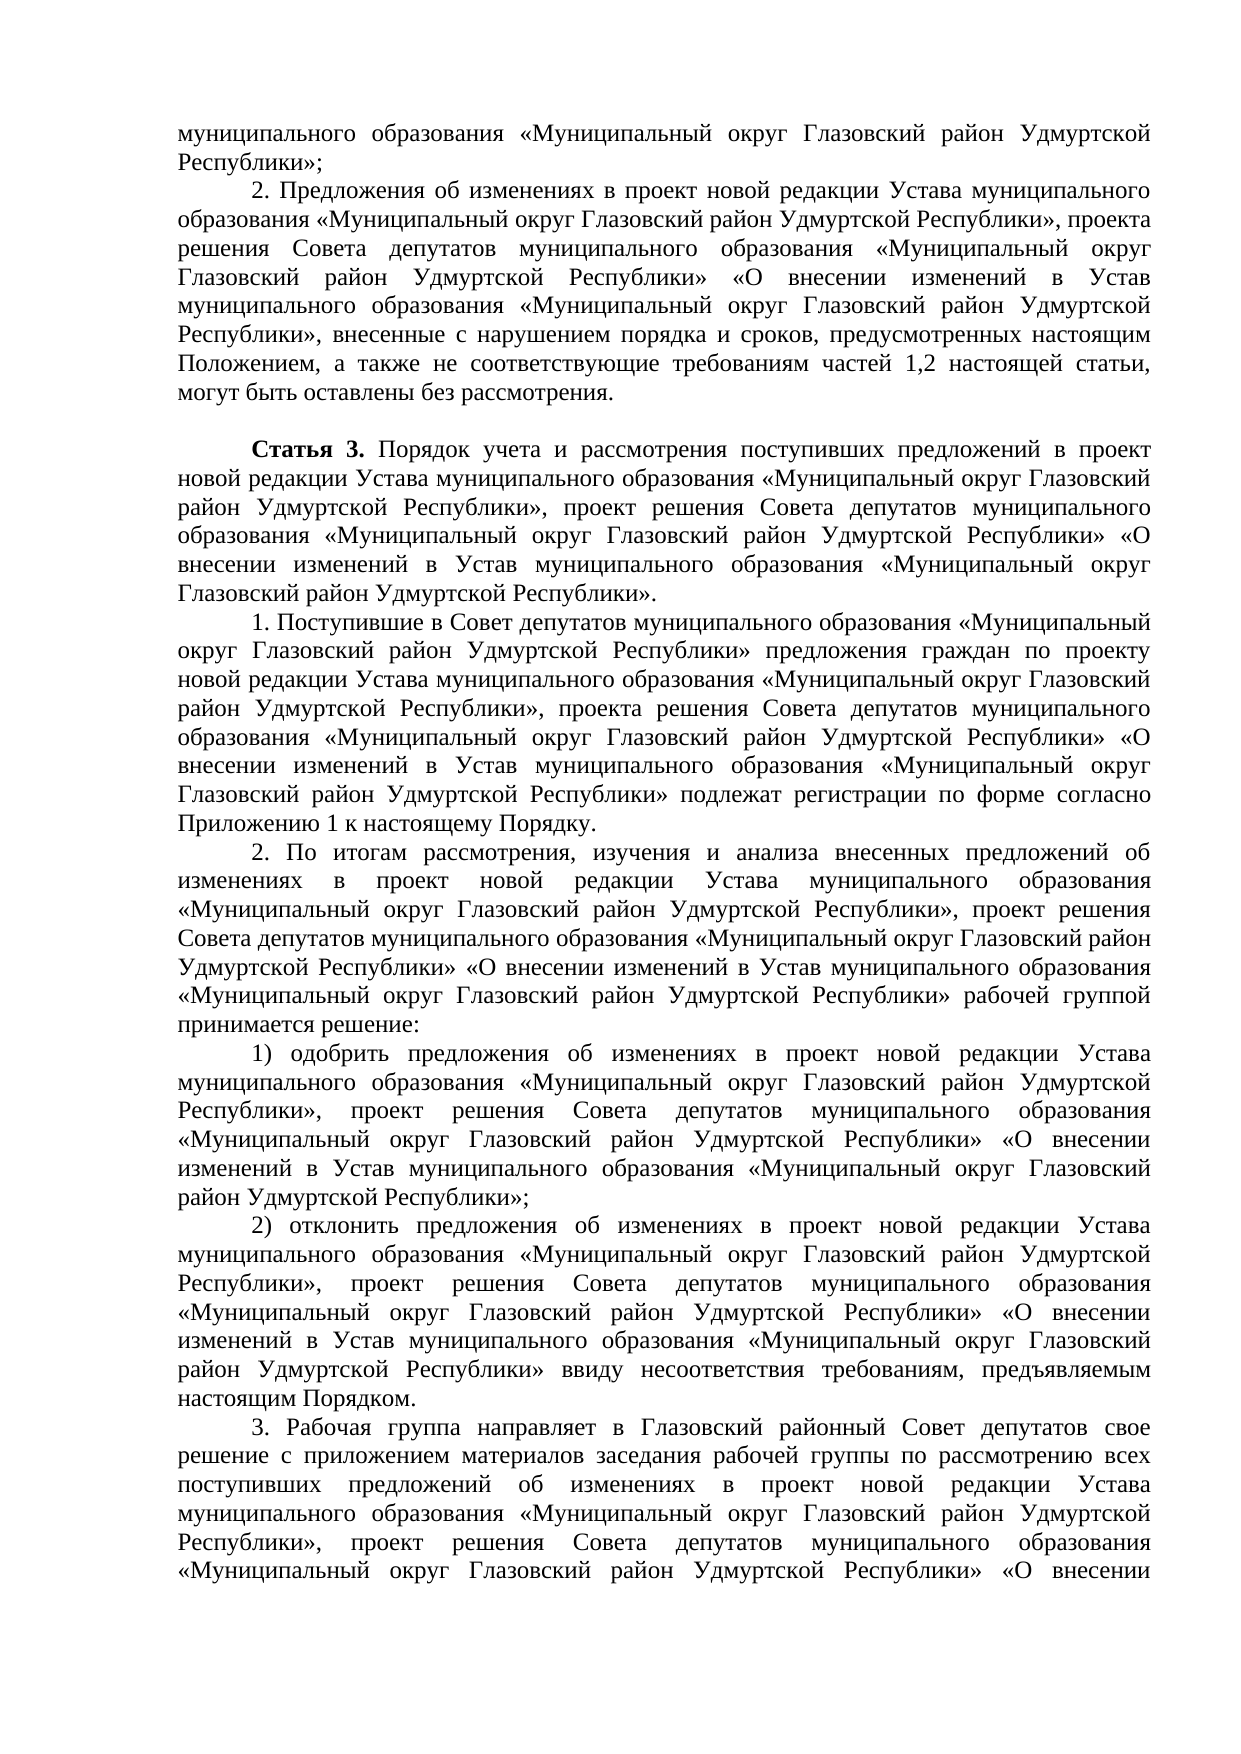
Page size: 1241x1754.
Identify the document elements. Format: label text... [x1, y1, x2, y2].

text 2. По итогам рассмотрения, изучения и анализа внесенных предложений об изменениях в проект новой редакции Устава муниципального образования «Муниципальный округ Глазовский район Удмуртской Республики», проект решения Совета депутатов муниципального образования «Муниципальный округ Глазовский район Удмуртской Республики» «О внесении изменений в Устав муниципального образования «Муниципальный округ Глазовский район Удмуртской Республики» рабочей группой принимается решение: [177, 837, 1152, 1038]
text Статья 3. Порядок учета и рассмотрения поступивших предложений в проект новой редакции Устава муниципального образования «Муниципальный округ Глазовский район Удмуртской Республики», проект решения Совета депутатов муниципального образования «Муниципальный округ Глазовский район Удмуртской Республики» «О внесении изменений в Устав муниципального образования «Муниципальный округ Глазовский район Удмуртской Республики». [177, 434, 1152, 607]
text 1. Поступившие в Совет депутатов муниципального образования «Муниципальный округ Глазовский район Удмуртской Республики» предложения граждан по проекту новой редакции Устава муниципального образования «Муниципальный округ Глазовский район Удмуртской Республики», проекта решения Совета депутатов муниципального образования «Муниципальный округ Глазовский район Удмуртской Республики» «О внесении изменений в Устав муниципального образования «Муниципальный округ Глазовский район Удмуртской Республики» подлежат регистрации по форме согласно Приложению 1 к настоящему Порядку. [177, 607, 1152, 837]
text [177, 118, 1152, 176]
text 2) отклонить предложения об изменениях в проект новой редакции Устава муниципального образования «Муниципальный округ Глазовский район Удмуртской Республики», проект решения Совета депутатов муниципального образования «Муниципальный округ Глазовский район Удмуртской Республики» «О внесении изменений в Устав муниципального образования «Муниципальный округ Глазовский район Удмуртской Республики» ввиду несоответствия требованиям, предъявляемым настоящим Порядком. [177, 1211, 1152, 1412]
text 2. Предложения об изменениях в проект новой редакции Устава муниципального образования «Муниципальный округ Глазовский район Удмуртской Республики», проекта решения Совета депутатов муниципального образования «Муниципальный округ Глазовский район Удмуртской Республики» «О внесении изменений в Устав муниципального образования «Муниципальный округ Глазовский район Удмуртской Республики», внесенные с нарушением порядка и сроков, предусмотренных настоящим Положением, а также не соответствующие требованиям частей 1,2 настоящей статьи, могут быть оставлены без рассмотрения. [177, 176, 1152, 406]
text 1) одобрить предложения об изменениях в проект новой редакции Устава муниципального образования «Муниципальный округ Глазовский район Удмуртской Республики», проект решения Совета депутатов муниципального образования «Муниципальный округ Глазовский район Удмуртской Республики» «О внесении изменений в Устав муниципального образования «Муниципальный округ Глазовский район Удмуртской Республики»; [177, 1038, 1152, 1211]
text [177, 1412, 1152, 1584]
